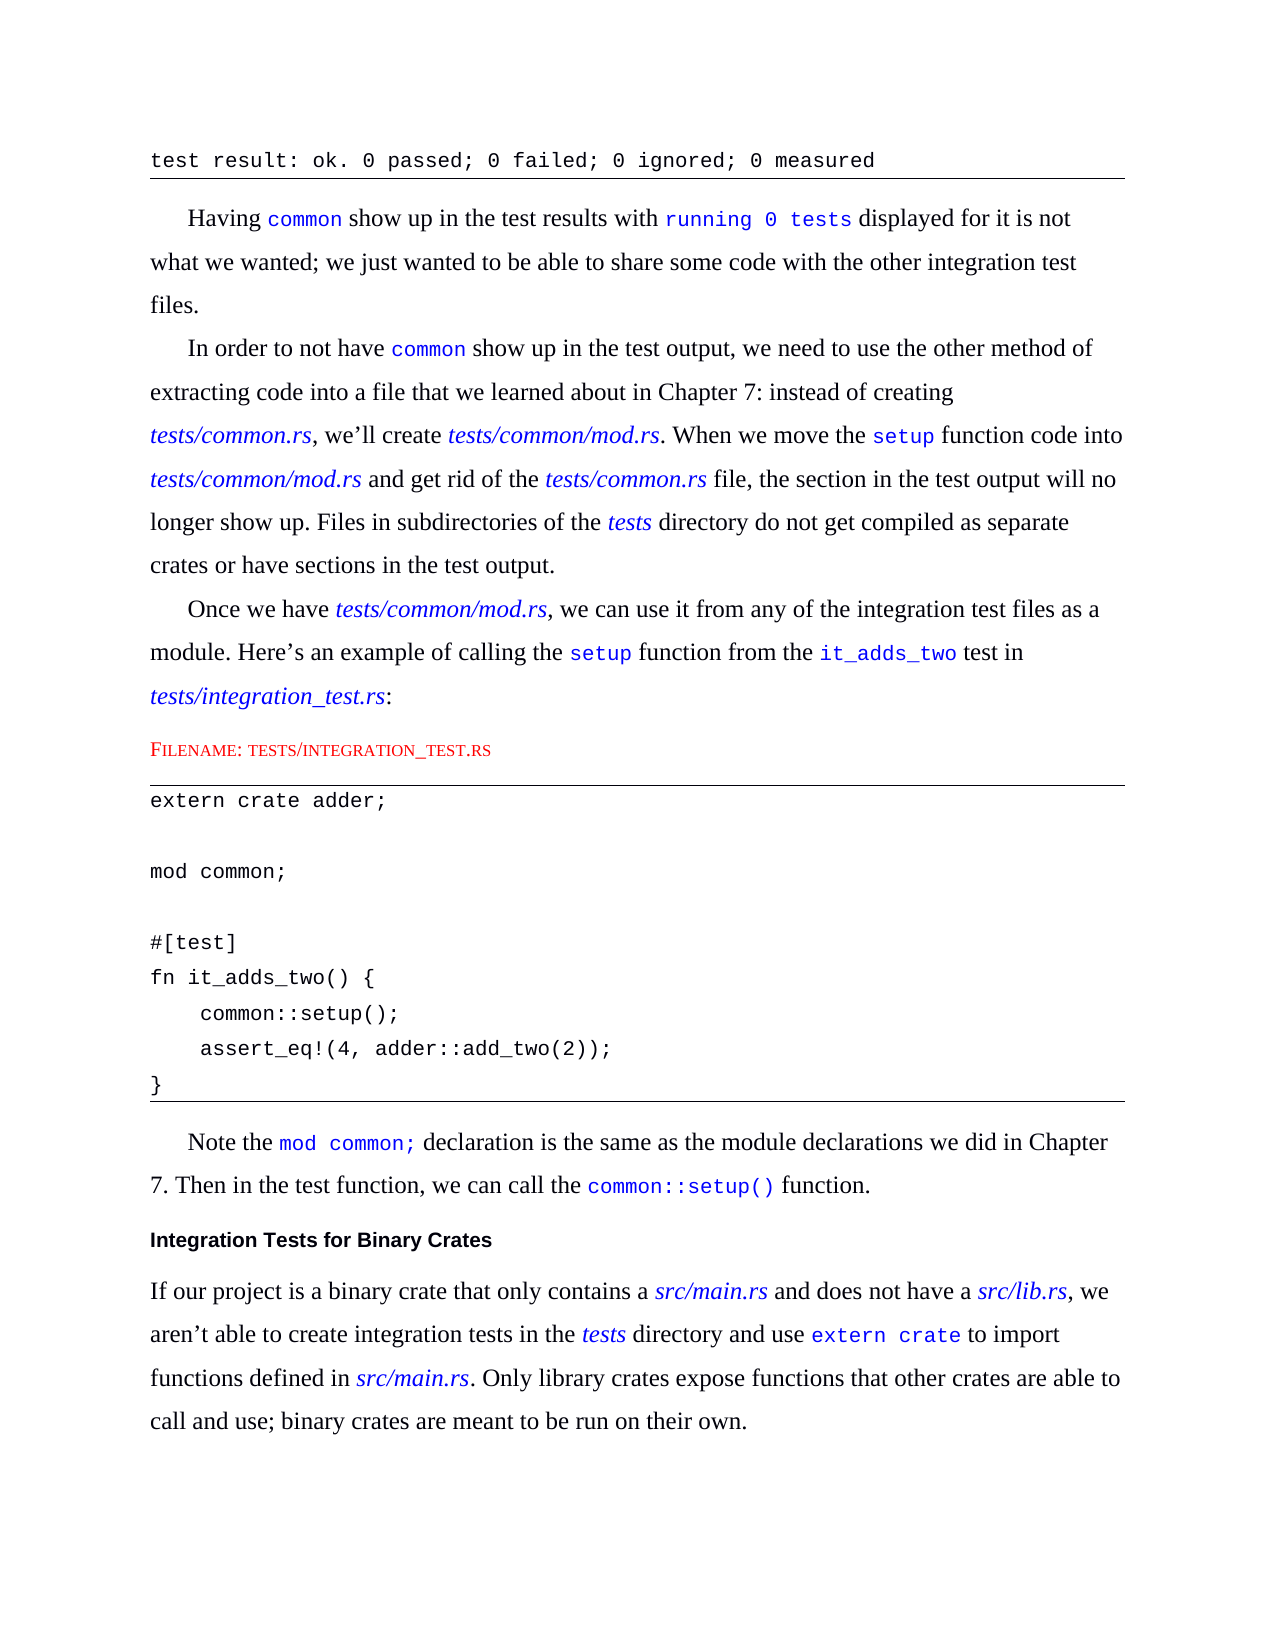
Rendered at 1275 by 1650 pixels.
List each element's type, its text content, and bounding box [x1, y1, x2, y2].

text } [150, 1073, 1125, 1101]
text assert_eq!(4, adder::add_two(2)); [150, 1038, 1125, 1062]
text Filename: tests/integration_test.rs [150, 736, 1125, 761]
text In order to not have common show up in the test output, we need to use the other method of extracting code into a file that we learned about in Chapter 7: instead of creating tests/common.rs, we’ll create tests/common/mod.rs. When we move the setup function code into tests/common/mod.rs and get rid of the tests/common.rs file, the section in the test output will no longer show up. Files in subdirectories of the tests directory do not get compiled as separate crates or have sections in the test output. [150, 333, 1125, 579]
text fn it_adds_two() { [150, 967, 1125, 991]
text test result: ok. 0 passed; 0 failed; 0 ignored; 0 measured [150, 150, 1125, 178]
text Having common show up in the test results with running 0 tests displayed for it is not what we wanted; we just wanted to be able to share some code with the other integration test files. [150, 203, 1125, 319]
text Note the mod common; declaration is the same as the module declarations we did in Chapter 7. Then in the test function, we can call the common::setup() function. [150, 1127, 1125, 1200]
text mod common; [150, 861, 1125, 885]
text Integration Tests for Binary Crates [150, 1227, 1125, 1251]
text common::setup(); [150, 1003, 1125, 1026]
text extern crate adder; [150, 786, 1125, 814]
text #[test] [150, 932, 1125, 956]
text Once we have tests/common/mod.rs, we can use it from any of the integration test files as a module. Here’s an example of calling the setup function from the it_adds_two test in tests/integration_test.rs: [150, 594, 1125, 709]
text If our project is a binary crate that only contains a src/main.rs and does not have a src/lib.rs, we aren’t able to create integration tests in the tests directory and use extern crate to import functions defined in src/main.rs. Only library crates expose functions that other crates are able to call and use; binary crates are meant to be run on their own. [150, 1276, 1125, 1435]
